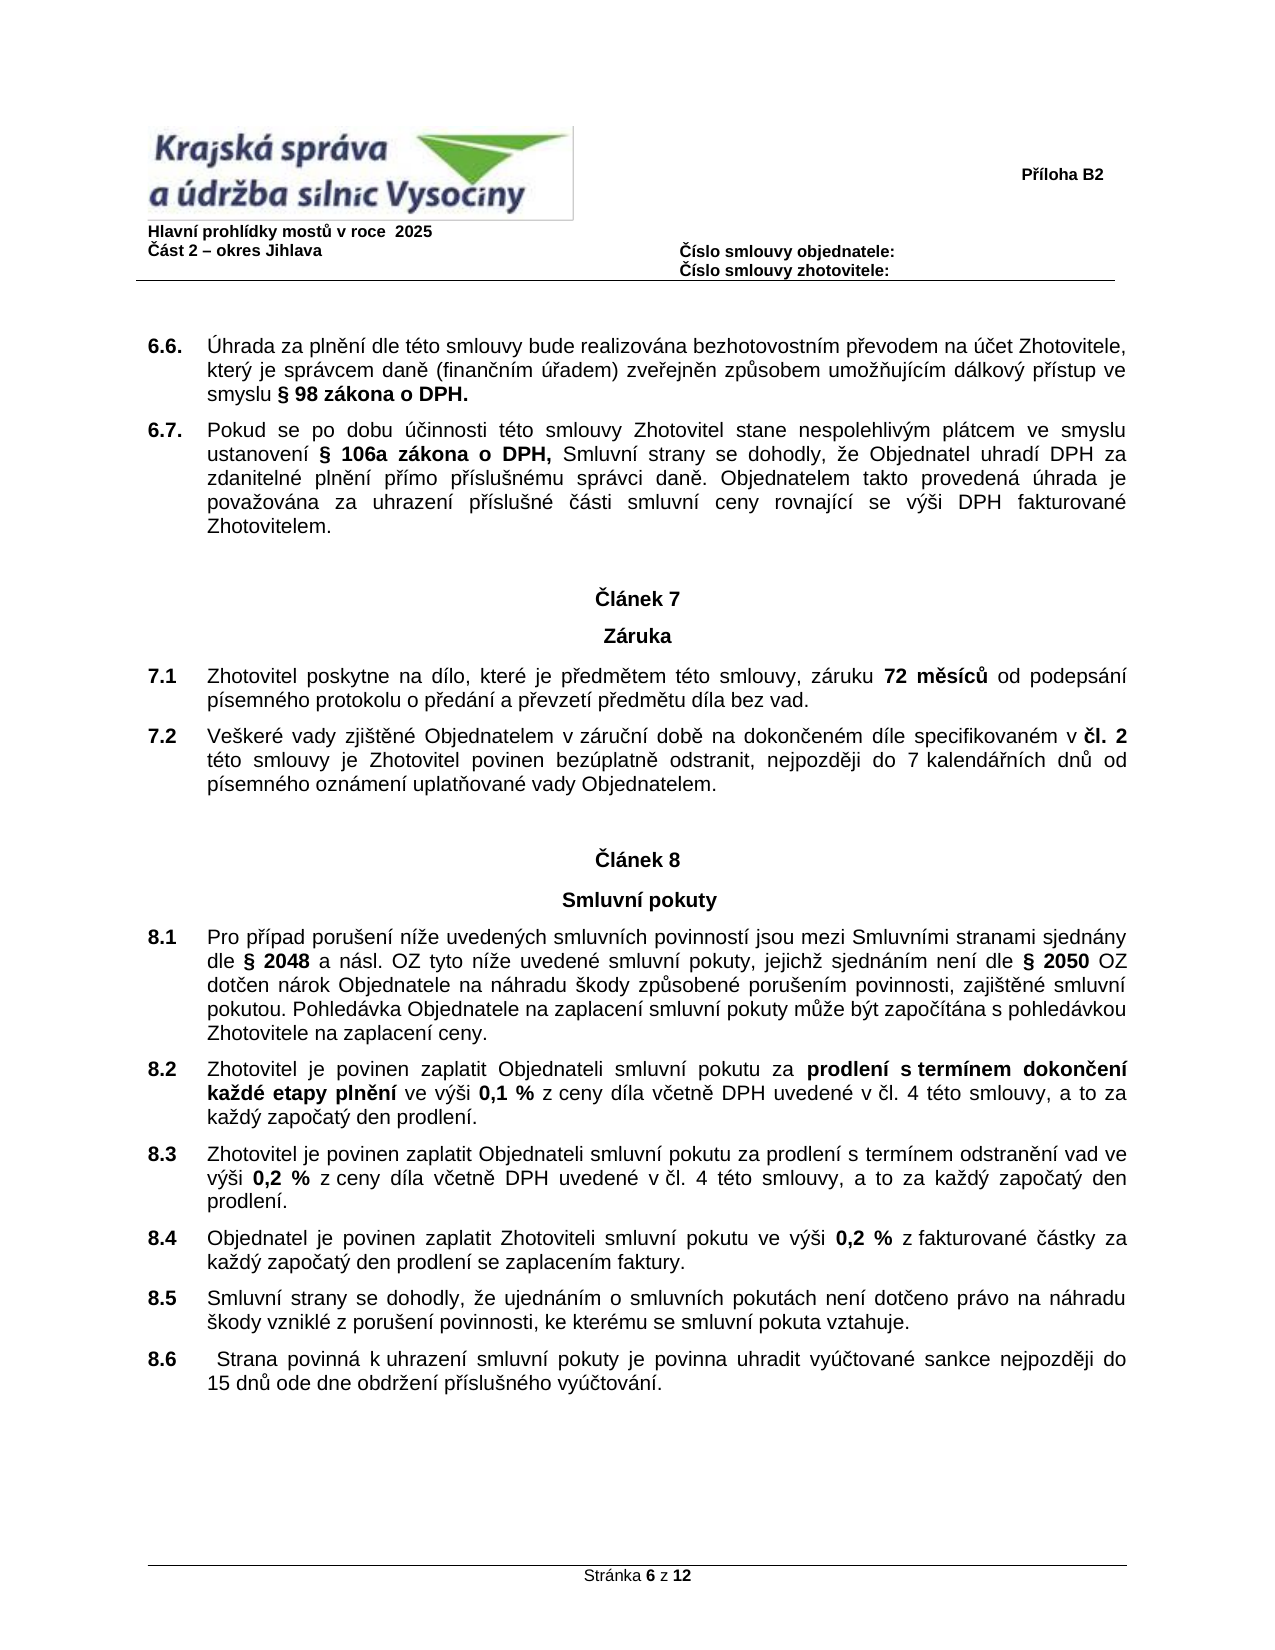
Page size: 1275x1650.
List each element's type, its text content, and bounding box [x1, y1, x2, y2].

list Zhotovitel je povinen zaplatit Objednateli smluvní pokutu za prodlení s termínem odstranění vad ve výši 0,2 % z ceny díla včetně DPH uvedené v čl. 4 této smlouvy, a to za každý započatý den prodlení. [148, 1141, 1127, 1213]
list Veškeré vady zjištěné Objednatelem v záruční době na dokončeném díle specifikovaném v čl. 2 této smlouvy je Zhotovitel povinen bezúplatně odstranit, nejpozději do 7 kalendářních dnů od písemného oznámení uplatňované vady Objednatelem. [148, 724, 1127, 796]
list Pokud se po dobu účinnosti této smlouvy Zhotovitel stane nespolehlivým plátcem ve smyslu ustanovení § 106a zákona o DPH, Smluvní strany se dohodly, že Objednatel uhradí DPH za zdanitelné plnění přímo příslušnému správci daně. Objednatelem takto provedená úhrada je považována za uhrazení příslušné části smluvní ceny rovnající se výši DPH fakturované Zhotovitelem. [148, 418, 1127, 538]
list Zhotovitel je povinen zaplatit Objednateli smluvní pokutu za prodlení s termínem dokončení každé etapy plnění ve výši 0,1 % z ceny díla včetně DPH uvedené v čl. 4 této smlouvy, a to za každý započatý den prodlení. [148, 1057, 1127, 1129]
list Objednatel je povinen zaplatit Zhotoviteli smluvní pokutu ve výši 0,2 % z fakturované částky za každý započatý den prodlení se zaplacením faktury. [148, 1226, 1127, 1274]
list Článek 7 [148, 587, 1127, 611]
list Pro případ porušení níže uvedených smluvních povinností jsou mezi Smluvními stranami sjednány dle § 2048 a násl. OZ tyto níže uvedené smluvní pokuty, jejichž sjednáním není dle § 2050 OZ dotčen nárok Objednatele na náhradu škody způsobené porušením povinnosti, zajištěné smluvní pokutou. Pohledávka Objednatele na zaplacení smluvní pokuty může být započítána s pohledávkou Zhotovitele na zaplacení ceny. [148, 925, 1127, 1044]
list Zhotovitel poskytne na dílo, které je předmětem této smlouvy, záruku 72 měsíců od podepsání písemného protokolu o předání a převzetí předmětu díla bez vad. [148, 663, 1127, 711]
list Smluvní pokuty [148, 888, 1131, 912]
list Záruka [148, 623, 1127, 647]
list Strana povinná k uhrazení smluvní pokuty je povinna uhradit vyúčtované sankce nejpozději do 15 dnů ode dne obdržení příslušného vyúčtování. [148, 1347, 1127, 1394]
list Úhrada za plnění dle této smlouvy bude realizována bezhotovostním převodem na účet Zhotovitele, který je správcem daně (finančním úřadem) zveřejněn způsobem umožňujícím dálkový přístup ve smyslu § 98 zákona o DPH. [148, 334, 1127, 406]
list Článek 8 [148, 848, 1127, 872]
picture [147, 126, 575, 222]
list Smluvní strany se dohodly, že ujednáním o smluvních pokutách není dotčeno právo na náhradu škody vzniklé z porušení povinnosti, ke kterému se smluvní pokuta vztahuje. [148, 1286, 1127, 1334]
